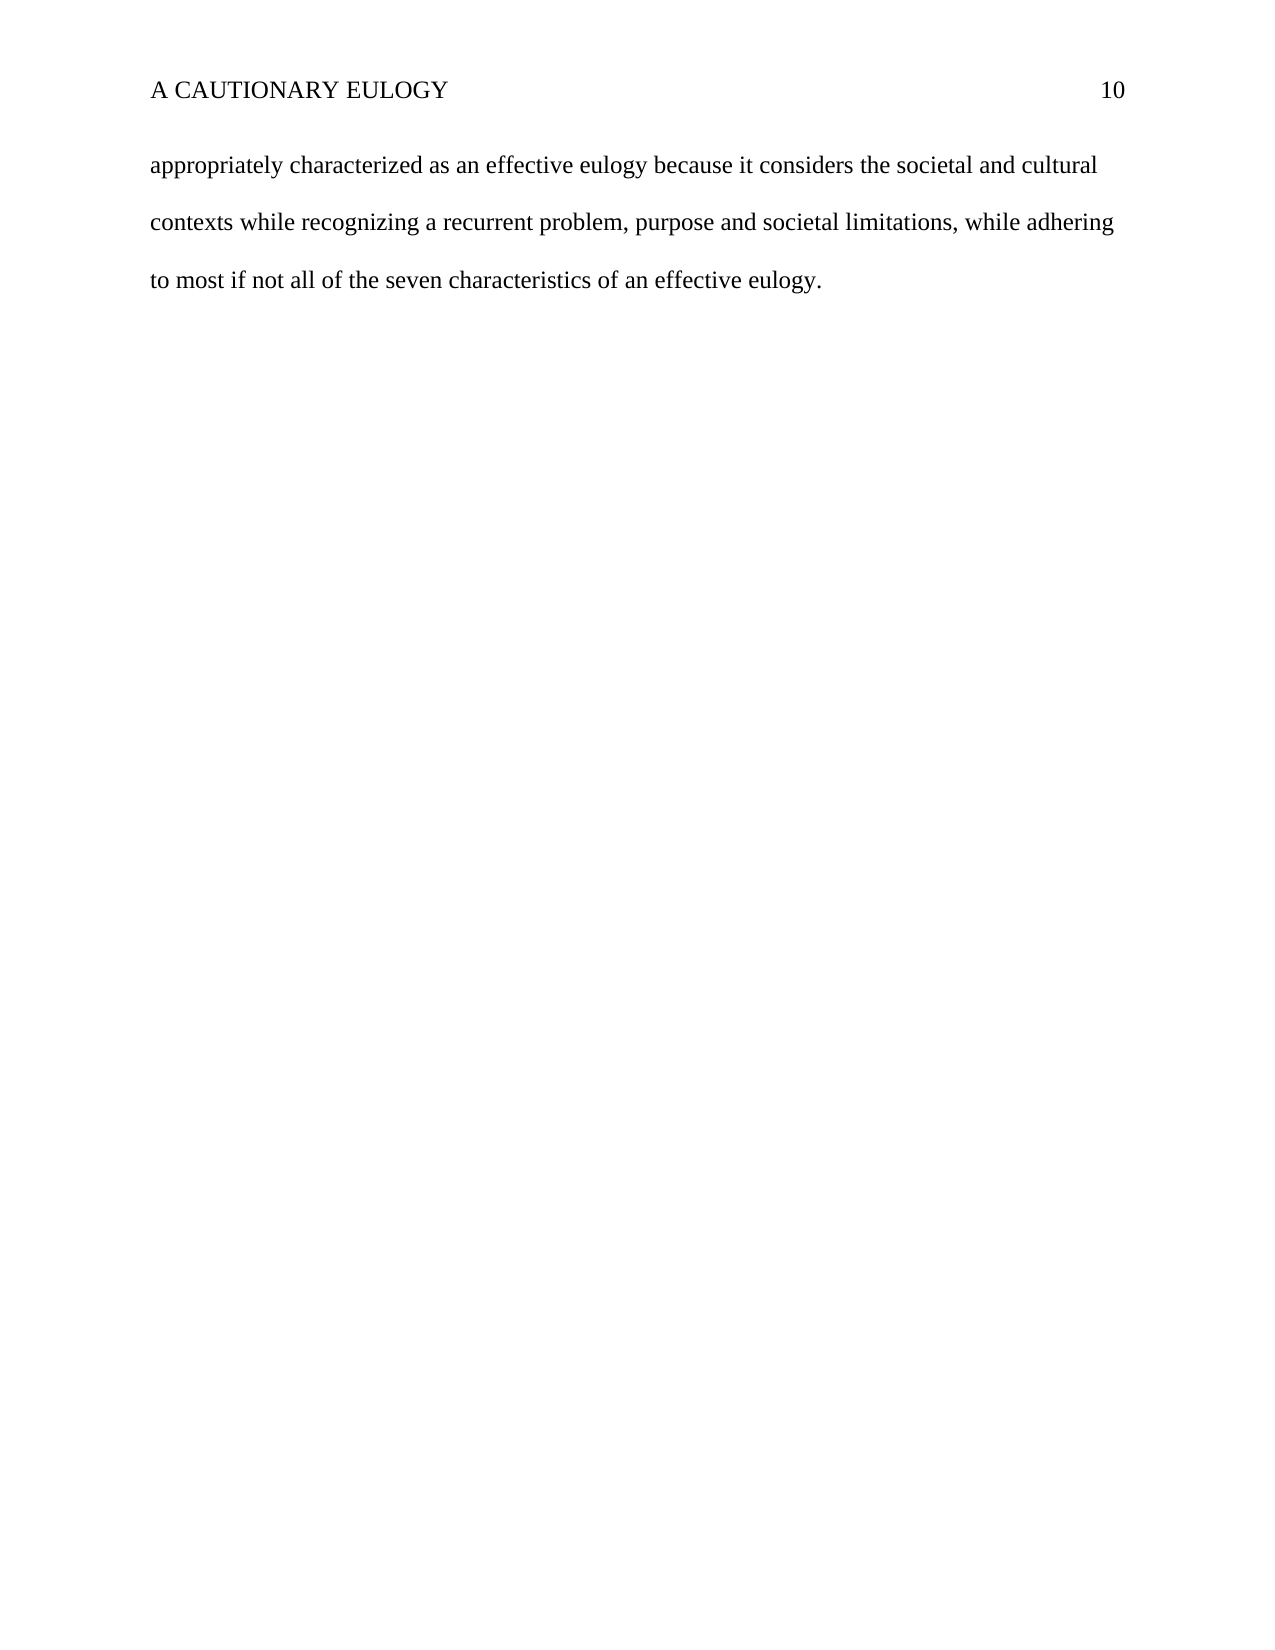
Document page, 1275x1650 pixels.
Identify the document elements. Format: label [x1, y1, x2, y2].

text [150, 150, 1125, 294]
